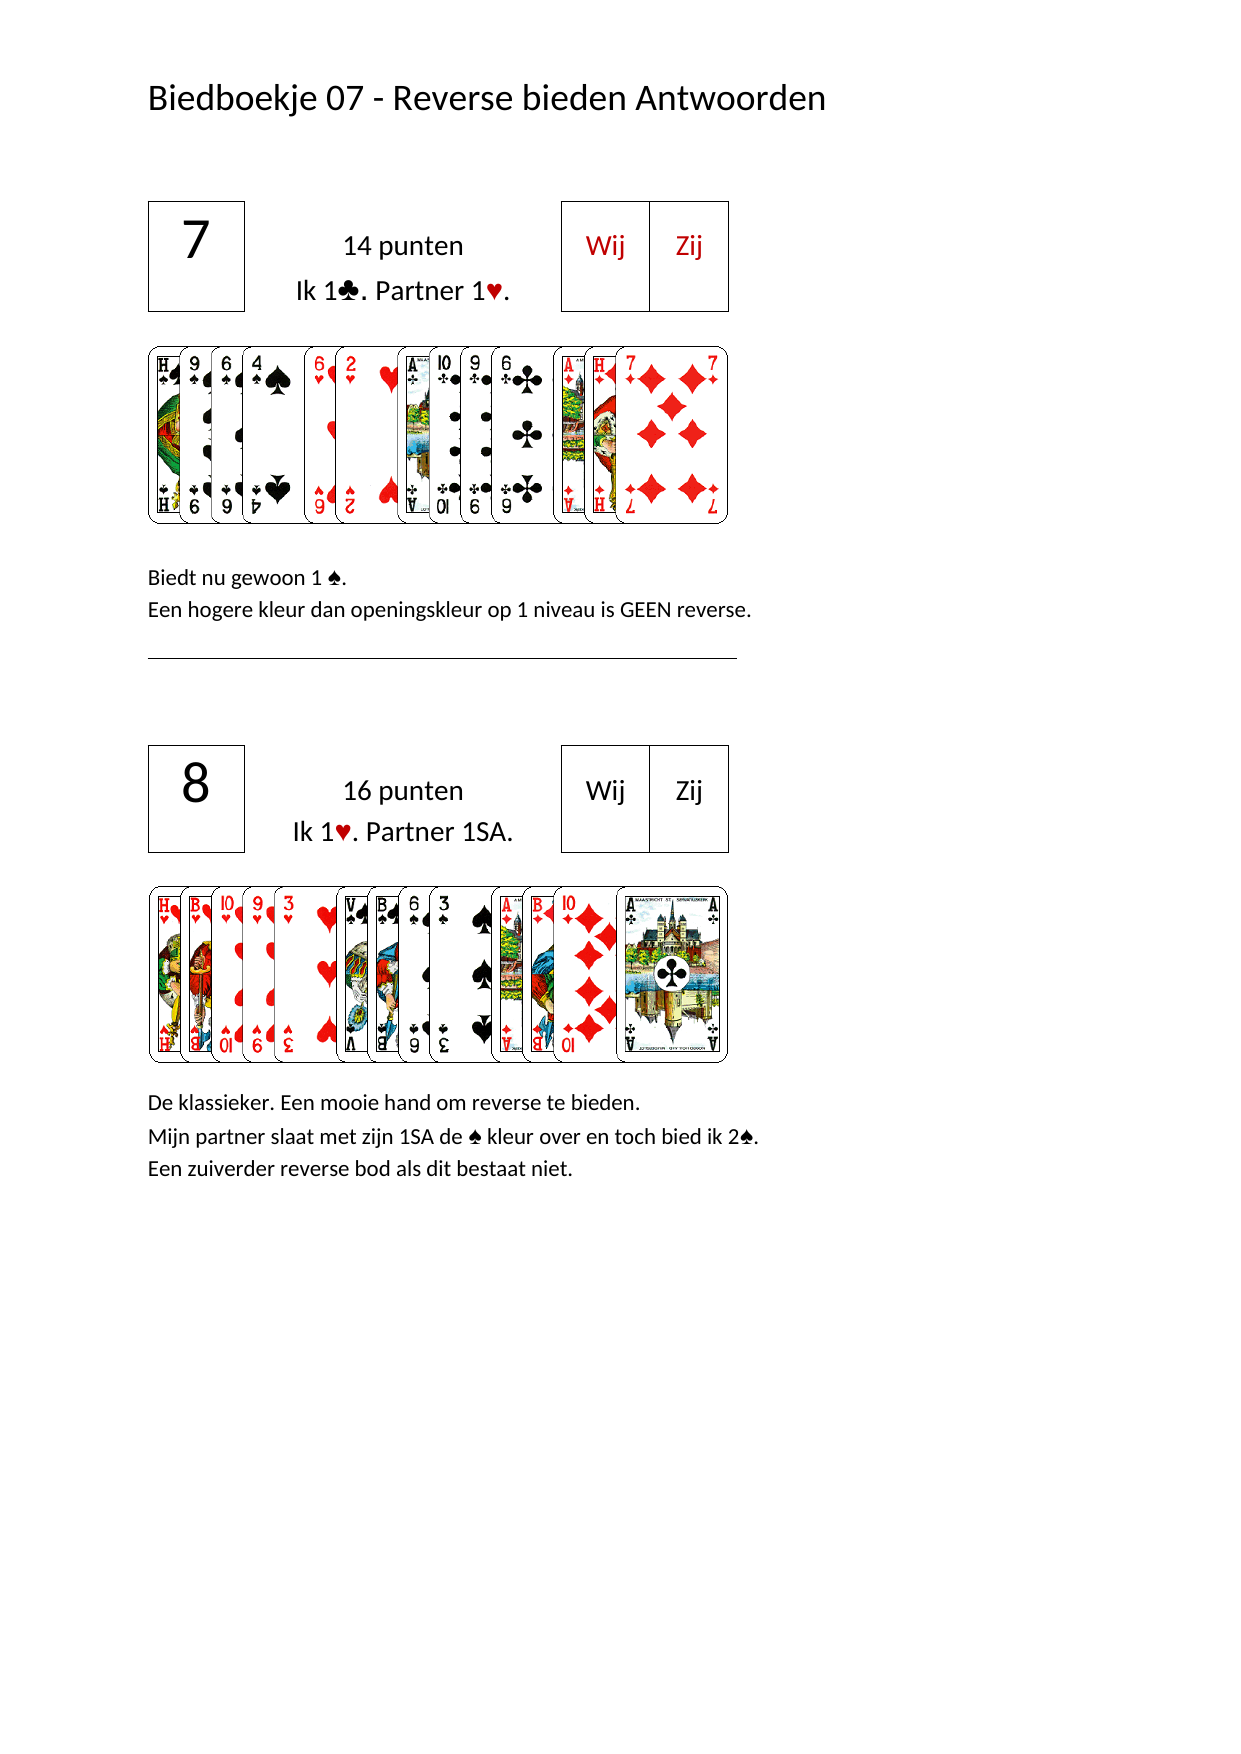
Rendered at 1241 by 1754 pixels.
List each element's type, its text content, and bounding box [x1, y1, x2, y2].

text De klassieker. Een mooie hand om reverse te bieden. Mijn partner slaat met zijn 1SA de ♠ kleur over en toch bied ik 2♠. Een zuiverder reverse bod als dit bestaat niet. [148, 1088, 1093, 1182]
table_header Zij [650, 202, 728, 311]
table_header Wij [562, 202, 649, 311]
table_header Wij [562, 746, 649, 852]
table_header 8 [149, 746, 244, 852]
table_header 14 punten Ik 1♣. Partner 1♥. [245, 201, 561, 311]
picture [147, 885, 729, 1064]
table_header 7 [149, 202, 244, 311]
picture [147, 344, 729, 526]
table_header 16 punten Ik 1♥. Partner 1SA. [245, 745, 561, 852]
table_header Zij [650, 746, 728, 852]
